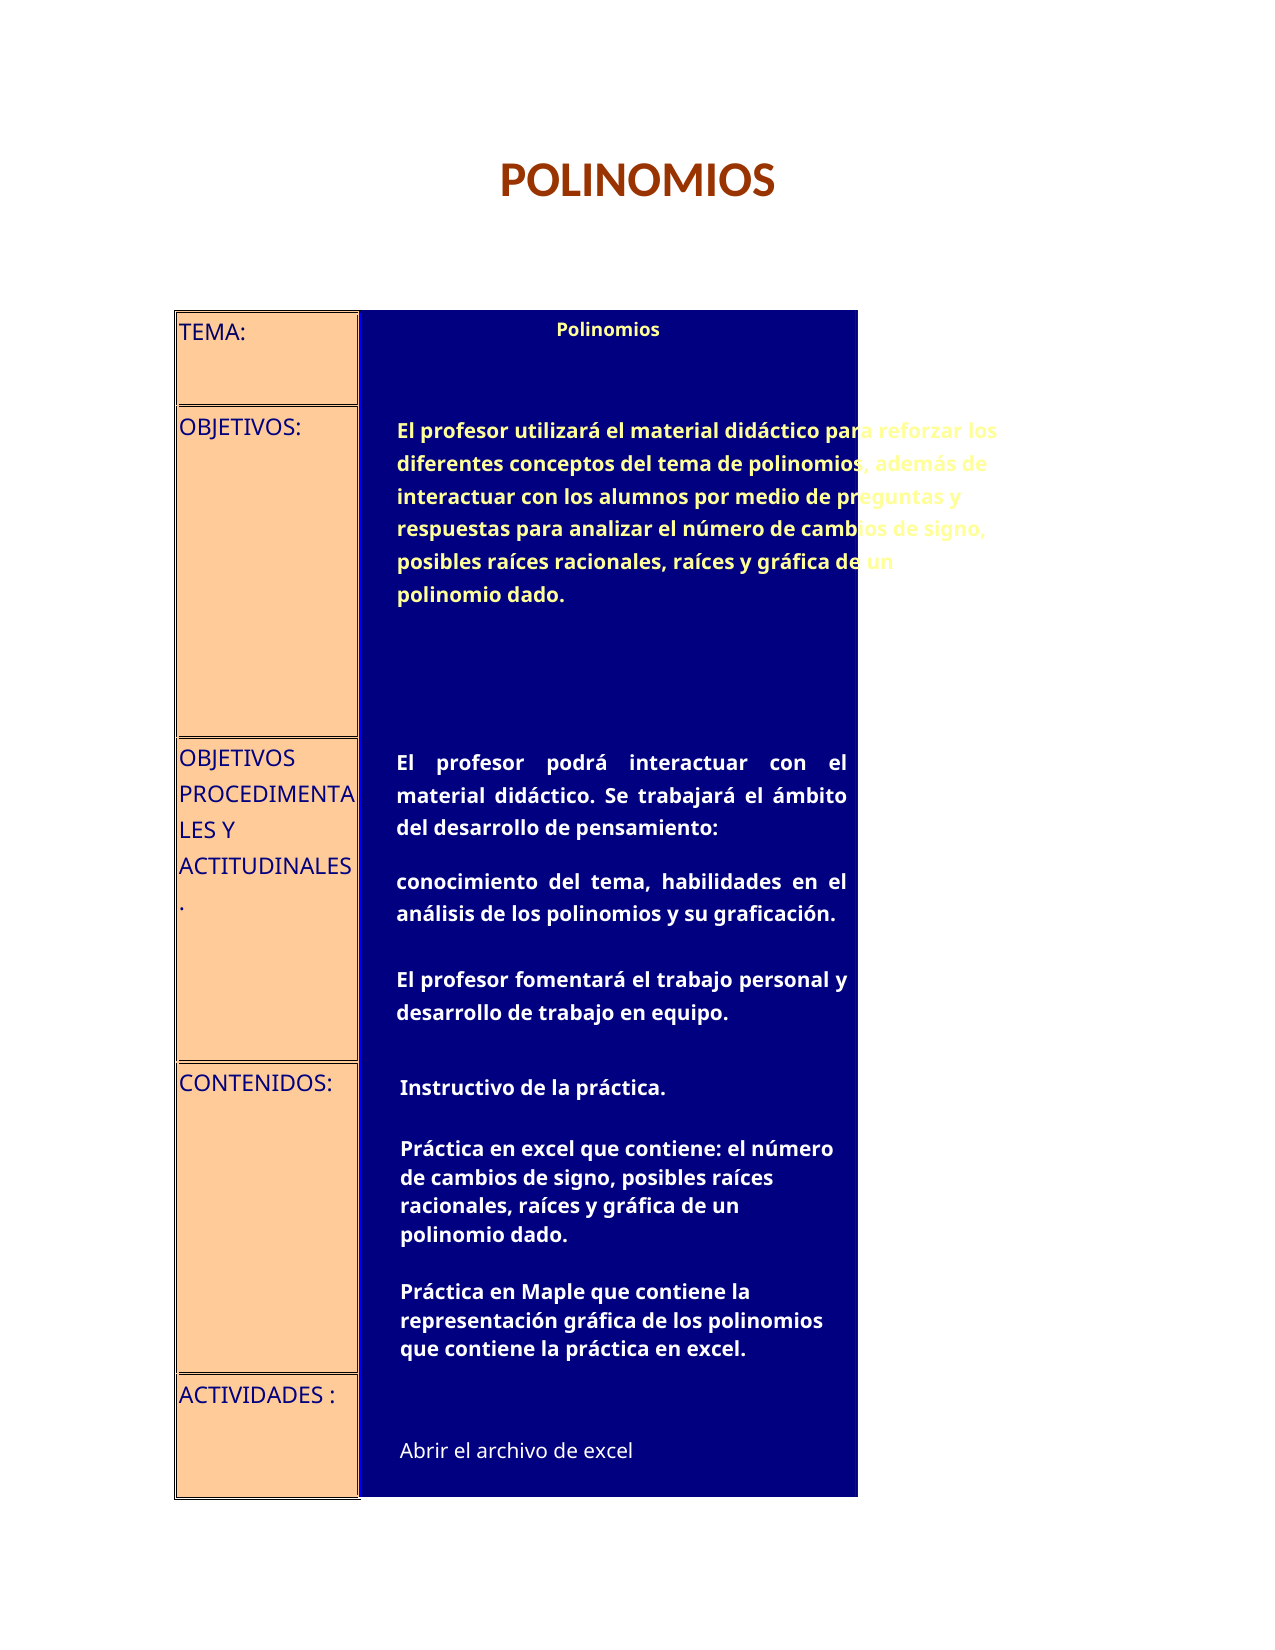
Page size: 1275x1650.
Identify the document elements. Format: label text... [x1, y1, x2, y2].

table_cell [361, 404, 855, 736]
table_cell CONTENIDOS: [176, 1060, 359, 1372]
table_cell ACTIVIDADES : [176, 1372, 359, 1497]
table_cell OBJETIVOS: [176, 404, 359, 736]
text POLINOMIOS [177, 148, 1098, 209]
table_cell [361, 1372, 855, 1497]
table_cell [361, 736, 855, 1060]
table_header Polinomios [359, 310, 855, 404]
table_cell [361, 1060, 855, 1372]
table_cell OBJETIVOS PROCEDIMENTALES Y ACTITUDINALES. [177, 736, 357, 1060]
table_header TEMA: [176, 311, 359, 404]
